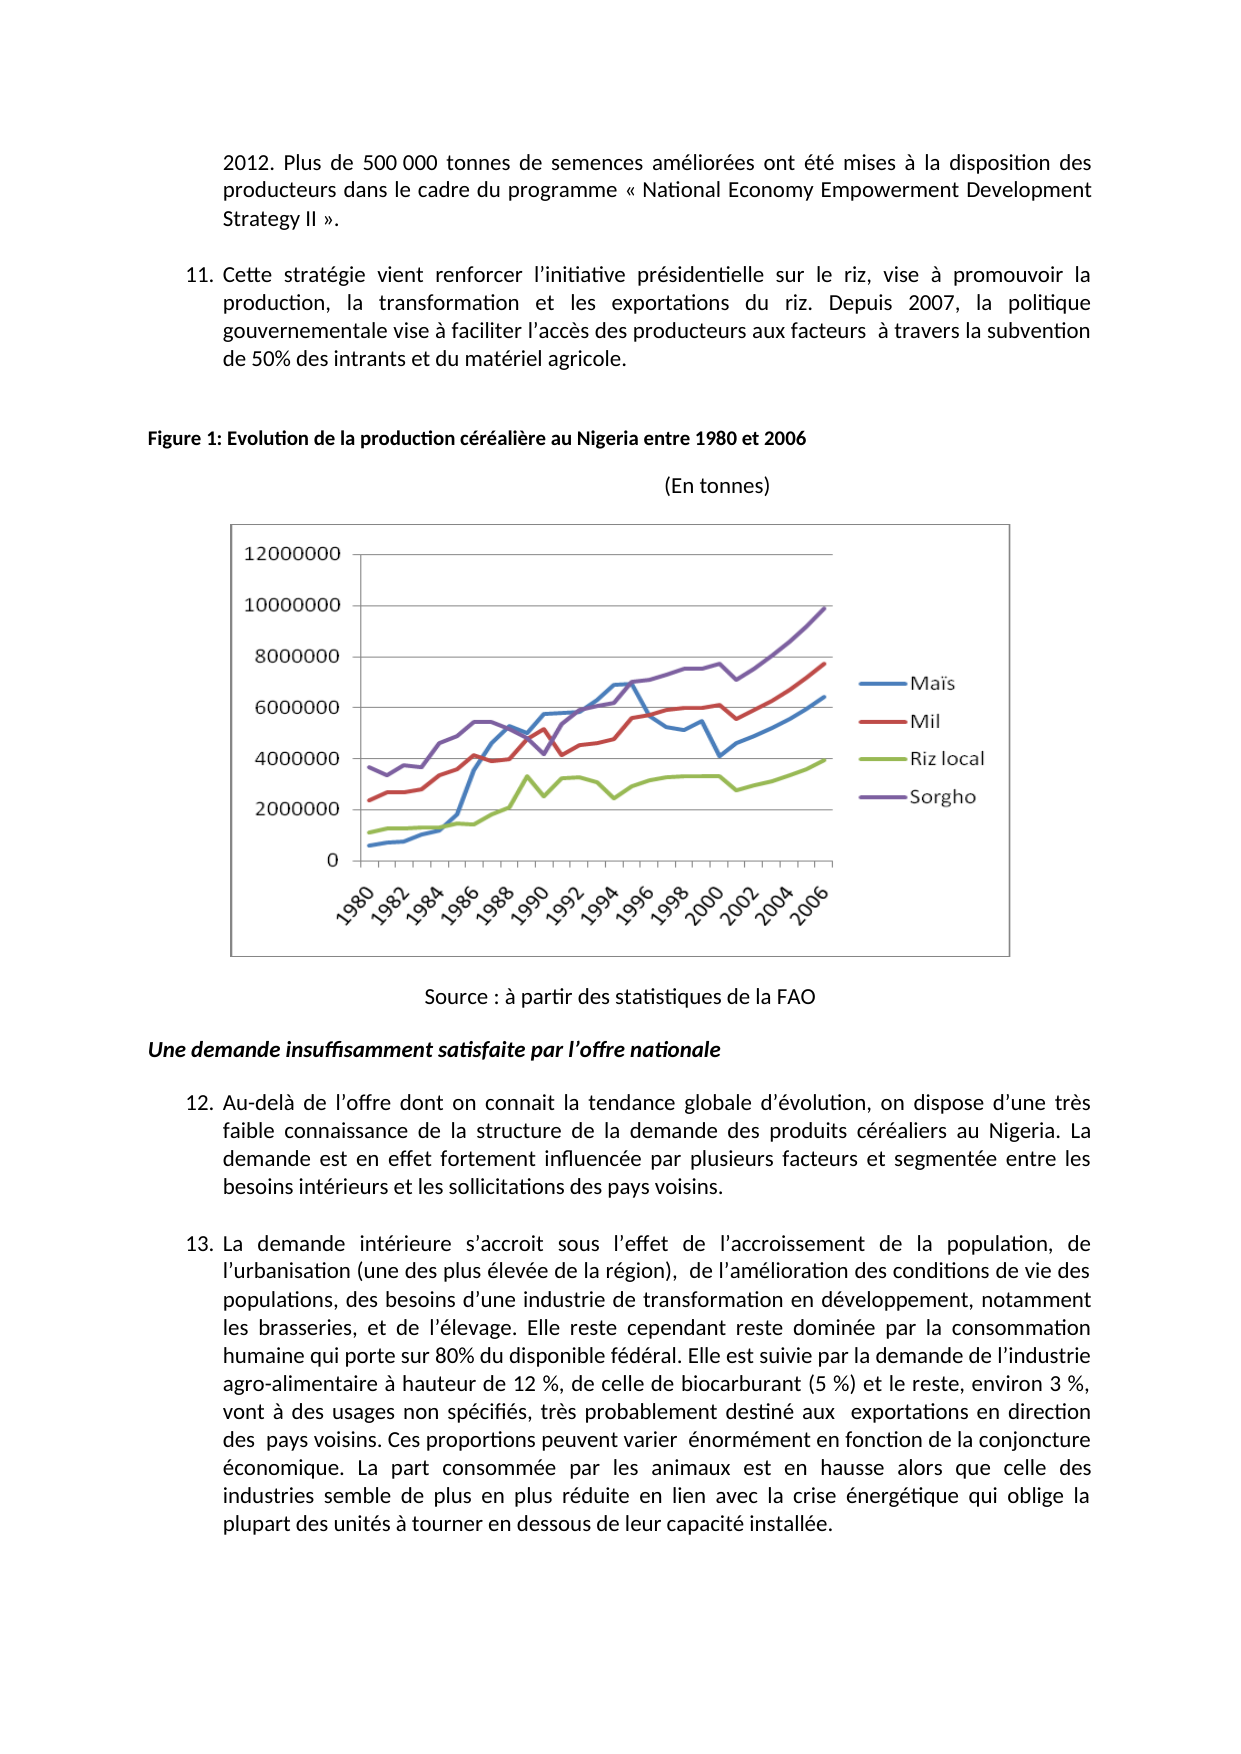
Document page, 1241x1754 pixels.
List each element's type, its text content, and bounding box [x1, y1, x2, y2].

list Au-delà de l’offre dont on connait la tendance globale d’évolution, on dispose d’une très faible connaissance de la structure de la demande des produits céréaliers au Nigeria. La demande est en effet fortement influencée par plusieurs facteurs et segmentée entre les besoins intérieurs et les sollicitations des pays voisins. [185, 1088, 1093, 1200]
text Source : à partir des statistiques de la FAO [148, 982, 1093, 1010]
text (En tonnes) [148, 471, 1093, 499]
text Une demande insuffisamment satisfaite par l’offre nationale [148, 1035, 1093, 1063]
picture [230, 524, 1011, 957]
list La demande intérieure s’accroit sous l’effet de l’accroissement de la population, de l’urbanisation (une des plus élevée de la région), de l’amélioration des conditions de vie des populations, des besoins d’une industrie de transformation en développement, notamment les brasseries, et de l’élevage. Elle reste cependant reste dominée par la consommation humaine qui porte sur 80% du disponible fédéral. Elle est suivie par la demande de l’industrie agro-alimentaire à hauteur de 12 %, de celle de biocarburant (5 %) et le reste, environ 3 %, vont à des usages non spécifiés, très probablement destiné aux exportations en direction des pays voisins. Ces proportions peuvent varier énormément en fonction de la conjoncture économique. La part consommée par les animaux est en hausse alors que celle des industries semble de plus en plus réduite en lien avec la crise énergétique qui oblige la plupart des unités à tourner en dessous de leur capacité installée. [185, 1229, 1093, 1537]
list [185, 148, 1093, 232]
text Figure 1: Evolution de la production céréalière au Nigeria entre 1980 et 2006 [148, 425, 1093, 450]
list Cette stratégie vient renforcer l’initiative présidentielle sur le riz, vise à promouvoir la production, la transformation et les exportations du riz. Depuis 2007, la politique gouvernementale vise à faciliter l’accès des producteurs aux facteurs à travers la subvention de 50% des intrants et du matériel agricole. [185, 260, 1093, 372]
